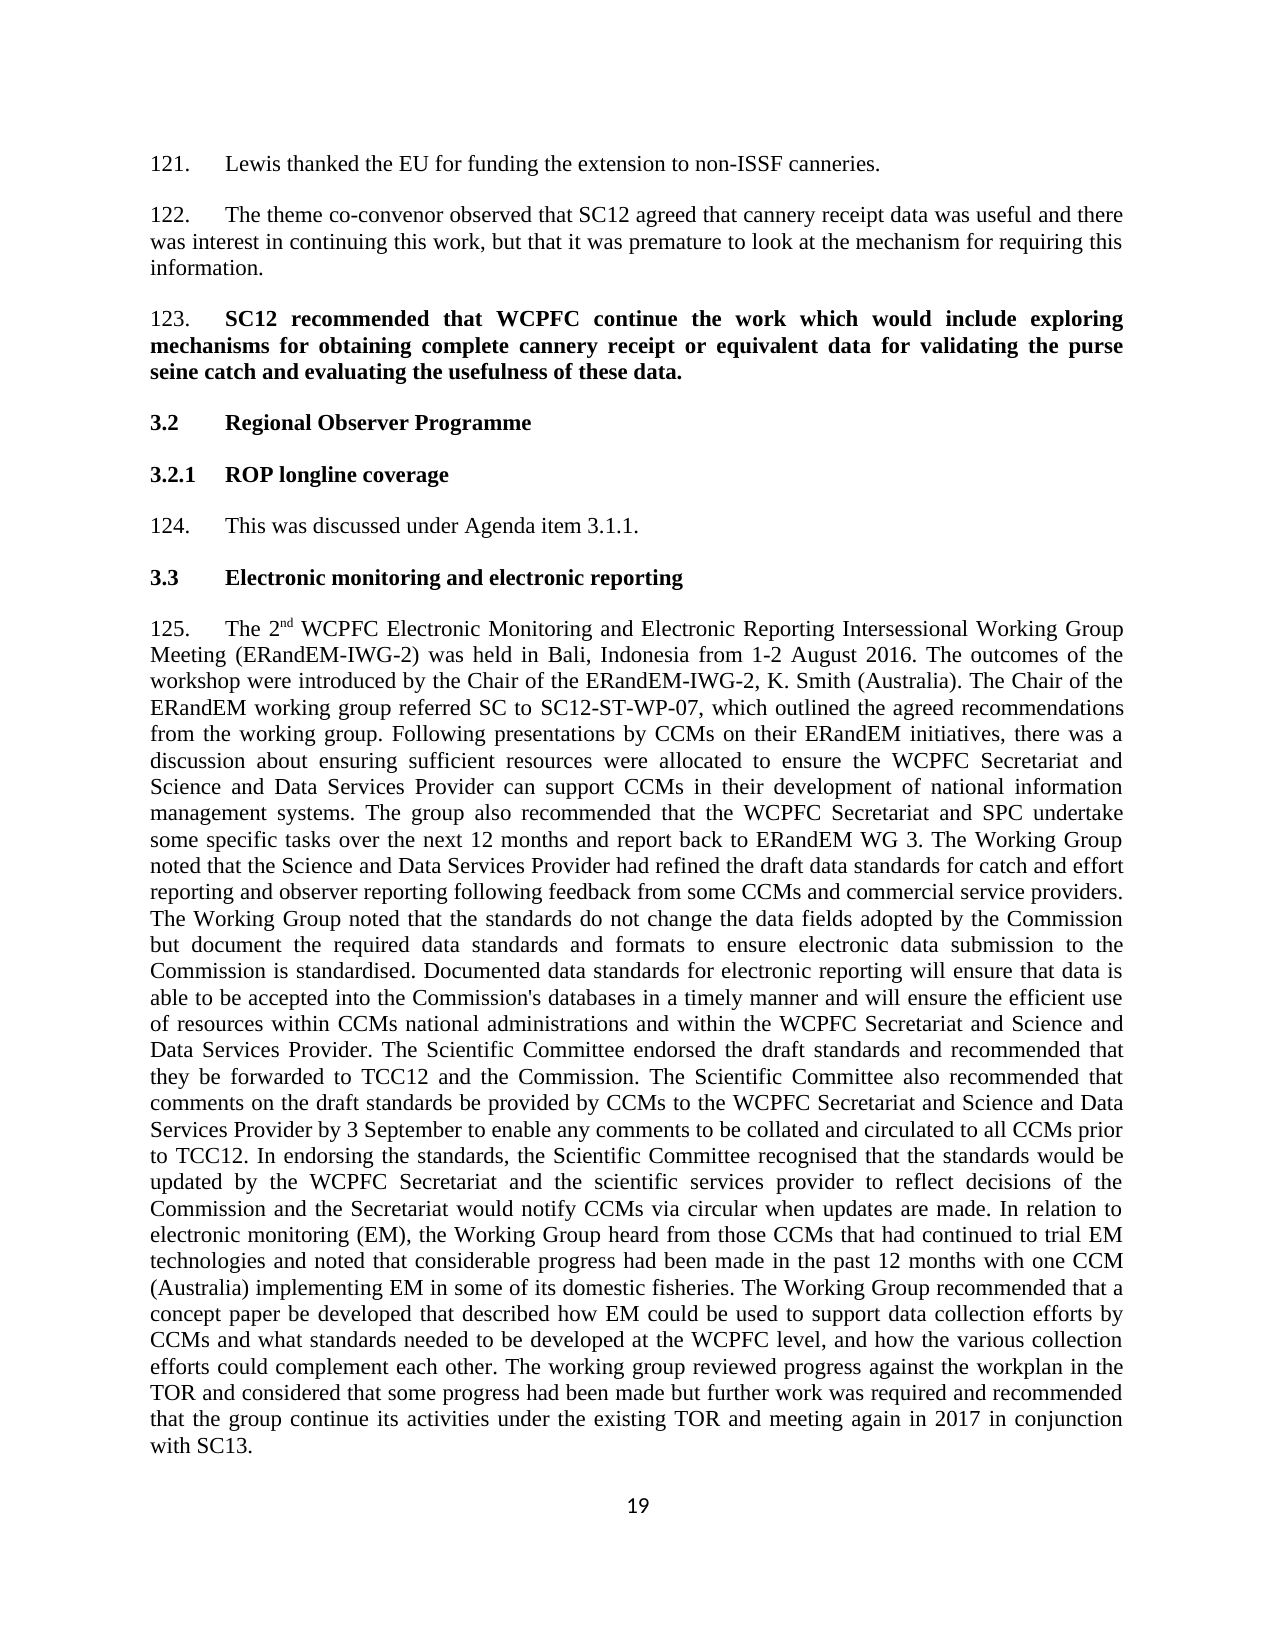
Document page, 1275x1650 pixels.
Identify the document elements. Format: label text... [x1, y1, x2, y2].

subtitle 3.2.1 ROP longline coverage [150, 461, 1125, 487]
text SC12 recommended that WCPFC continue the work which would include exploring mechanisms for obtaining complete cannery receipt or equivalent data for validating the purse seine catch and evaluating the usefulness of these data. [150, 305, 1125, 384]
text This was discussed under Agenda item 3.1.1. [150, 512, 1125, 538]
subtitle 3.2 Regional Observer Programme [150, 409, 1125, 436]
text Lewis thanked the EU for funding the extension to non-ISSF canneries. [150, 150, 1125, 176]
text The 2nd WCPFC Electronic Monitoring and Electronic Reporting Intersessional Working Group Meeting (ERandEM-IWG-2) was held in Bali, Indonesia from 1-2 August 2016. The outcomes of the workshop were introduced by the Chair of the ERandEM-IWG-2, K. Smith (Australia). The Chair of the ERandEM working group referred SC to SC12-ST-WP-07, which outlined the agreed recommendations from the working group. Following presentations by CCMs on their ERandEM initiatives, there was a discussion about ensuring sufficient resources were allocated to ensure the WCPFC Secretariat and Science and Data Services Provider can support CCMs in their development of national information management systems. The group also recommended that the WCPFC Secretariat and SPC undertake some specific tasks over the next 12 months and report back to ERandEM WG 3. The Working Group noted that the Science and Data Services Provider had refined the draft data standards for catch and effort reporting and observer reporting following feedback from some CCMs and commercial service providers. The Working Group noted that the standards do not change the data fields adopted by the Commission but document the required data standards and formats to ensure electronic data submission to the Commission is standardised. Documented data standards for electronic reporting will ensure that data is able to be accepted into the Commission's databases in a timely manner and will ensure the efficient use of resources within CCMs national administrations and within the WCPFC Secretariat and Science and Data Services Provider. The Scientific Committee endorsed the draft standards and recommended that they be forwarded to TCC12 and the Commission. The Scientific Committee also recommended that comments on the draft standards be provided by CCMs to the WCPFC Secretariat and Science and Data Services Provider by 3 September to enable any comments to be collated and circulated to all CCMs prior to TCC12. In endorsing the standards, the Scientific Committee recognised that the standards would be updated by the WCPFC Secretariat and the scientific services provider to reflect decisions of the Commission and the Secretariat would notify CCMs via circular when updates are made. In relation to electronic monitoring (EM), the Working Group heard from those CCMs that had continued to trial EM technologies and noted that considerable progress had been made in the past 12 months with one CCM (Australia) implementing EM in some of its domestic fisheries. The Working Group recommended that a concept paper be developed that described how EM could be used to support data collection efforts by CCMs and what standards needed to be developed at the WCPFC level, and how the various collection efforts could complement each other. The working group reviewed progress against the workplan in the TOR and considered that some progress had been made but further work was required and recommended that the group continue its activities under the existing TOR and meeting again in 2017 in conjunction with SC13. [150, 615, 1125, 1458]
subtitle 3.3 Electronic monitoring and electronic reporting [150, 563, 1125, 590]
text The theme co-convenor observed that SC12 agreed that cannery receipt data was useful and there was interest in continuing this work, but that it was premature to look at the mechanism for requiring this information. [150, 201, 1125, 280]
